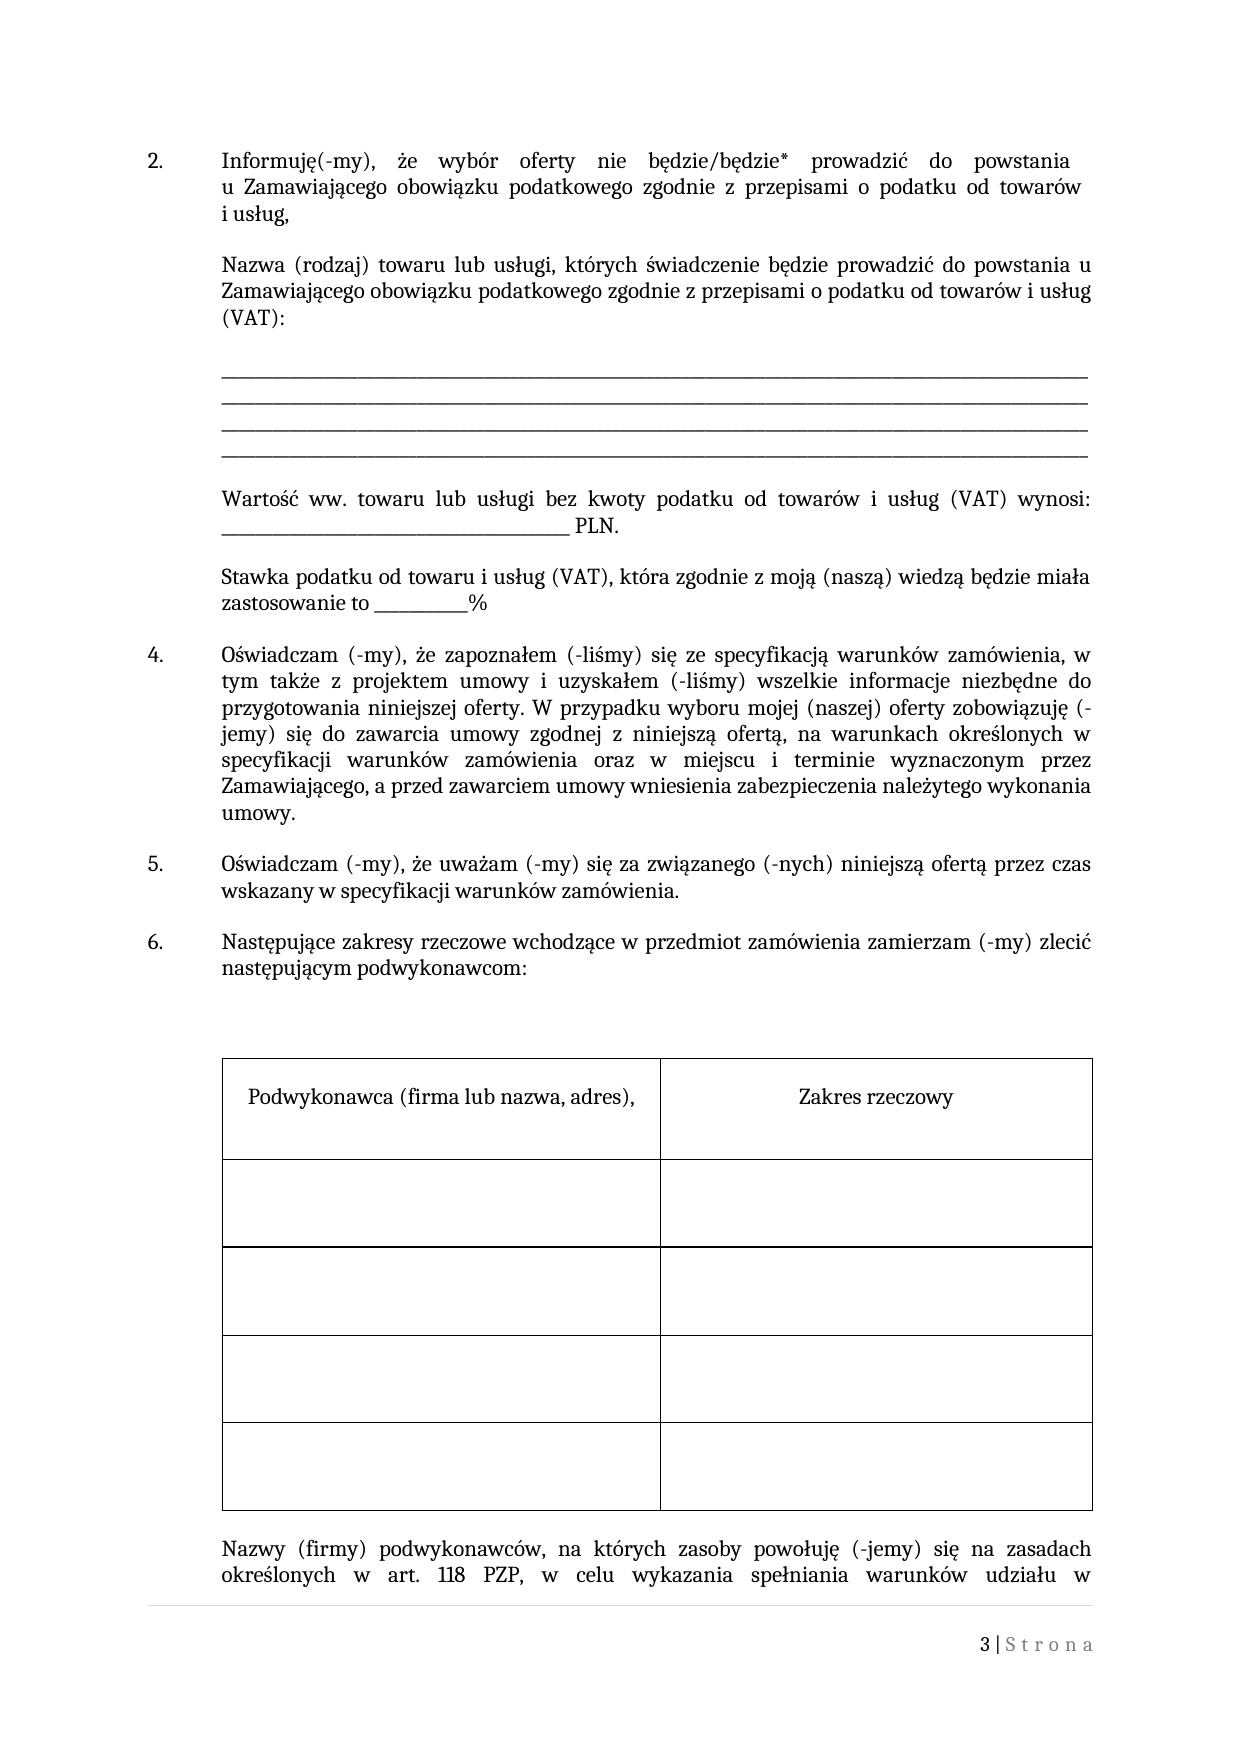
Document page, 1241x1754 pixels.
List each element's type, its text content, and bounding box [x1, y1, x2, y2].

table_cell [223, 1423, 660, 1509]
text ________________________________________________________________________________________________________________________________________________________________________________________________________________________________________________________________________________________________________________________________________________________________________________________________________________________ [221, 356, 1093, 461]
text Nazwa (rodzaj) towaru lub usługi, których świadczenie będzie prowadzić do powstania u Zamawiającego obowiązku podatkowego zgodnie z przepisami o podatku od towarów i usług (VAT): [221, 252, 1093, 331]
text 5. Oświadczam (-my), że uważam (-my) się za związanego (-nych) niniejszą ofertą przez czas wskazany w specyfikacji warunków zamówienia. [148, 851, 1093, 904]
table_cell [661, 1160, 1092, 1246]
text Stawka podatku od towaru i usług (VAT), która zgodnie z moją (naszą) wiedzą będzie miała zastosowanie to ___________% [221, 564, 1093, 617]
table_cell [223, 1248, 660, 1335]
text 6. Następujące zakresy rzeczowe wchodzące w przedmiot zamówienia zamierzam (-my) zlecić następującym podwykonawcom: [148, 929, 1093, 981]
text 2. Informuję(-my), że wybór oferty nie będzie/będzie* prowadzić do powstania u Zamawiającego obowiązku podatkowego zgodnie z przepisami o podatku od towarów i usług, [148, 148, 1093, 227]
table_cell [661, 1423, 1092, 1509]
table_cell [223, 1160, 660, 1246]
table_cell [661, 1336, 1092, 1422]
table_header Zakres rzeczowy [661, 1059, 1092, 1159]
table_cell [223, 1336, 660, 1422]
text 4. Oświadczam (-my), że zapoznałem (-liśmy) się ze specyfikacją warunków zamówienia, w tym także z projektem umowy i uzyskałem (-liśmy) wszelkie informacje niezbędne do przygotowania niniejszej oferty. W przypadku wyboru mojej (naszej) oferty zobowiązuję (-jemy) się do zawarcia umowy zgodnej z niniejszą ofertą, na warunkach określonych w specyfikacji warunków zamówienia oraz w miejscu i terminie wyznaczonym przez Zamawiającego, a przed zawarciem umowy wniesienia zabezpieczenia należytego wykonania umowy. [148, 642, 1093, 826]
table_cell [661, 1248, 1092, 1335]
table_header Podwykonawca (firma lub nazwa, adres), [223, 1059, 660, 1159]
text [221, 1536, 1093, 1588]
text Wartość ww. towaru lub usługi bez kwoty podatku od towarów i usług (VAT) wynosi: _________________________________________ PLN. [221, 486, 1093, 539]
